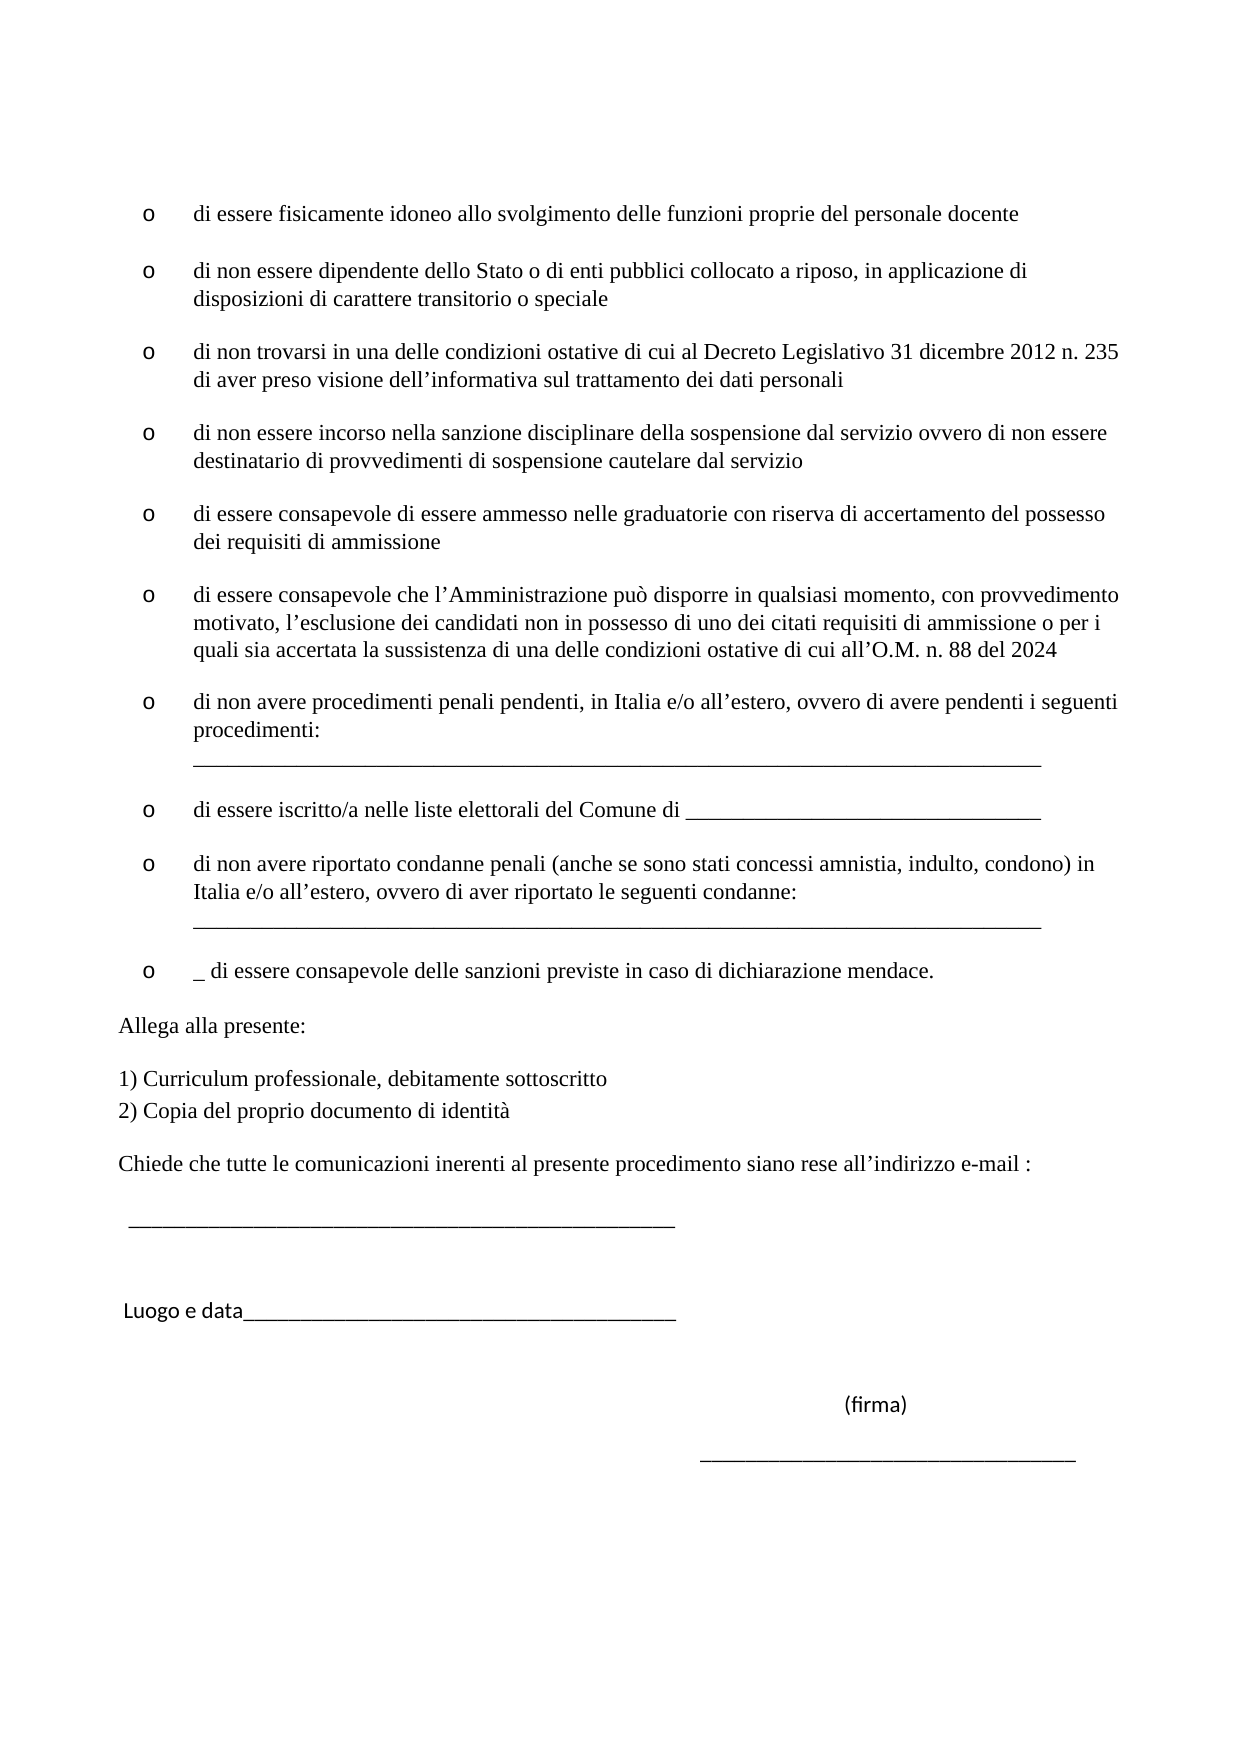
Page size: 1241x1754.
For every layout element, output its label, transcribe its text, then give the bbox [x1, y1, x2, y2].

list di non trovarsi in una delle condizioni ostative di cui al Decreto Legislativo 31 dicembre 2012 n. 235 di aver preso visione dell’informativa sul trattamento dei dati personali [156, 338, 1122, 393]
text 2) Copia del proprio documento di identità [118, 1097, 1122, 1124]
list di non essere incorso nella sanzione disciplinare della sospensione dal servizio ovvero di non essere destinatario di provvedimenti di sospensione cautelare dal servizio [156, 419, 1122, 474]
list di essere fisicamente idoneo allo svolgimento delle funzioni proprie del personale docente [156, 200, 1122, 228]
list di essere consapevole che l’Amministrazione può disporre in qualsiasi momento, con provvedimento motivato, l’esclusione dei candidati non in possesso di uno dei citati requisiti di ammissione o per i quali sia accertata la sussistenza di una delle condizioni ostative di cui all’O.M. n. 88 del 2024 [156, 581, 1122, 662]
list di essere iscritto/a nelle liste elettorali del Comune di _______________________________ [156, 796, 1122, 824]
list di non avere procedimenti penali pendenti, in Italia e/o all’estero, ovvero di avere pendenti i seguenti procedimenti: __________________________________________________________________________ [156, 688, 1122, 769]
list di essere consapevole di essere ammesso nelle graduatorie con riserva di accertamento del possesso dei requisiti di ammissione [156, 500, 1122, 555]
text Chiede che tutte le comunicazioni inerenti al presente procedimento siano rese all’indirizzo e-mail : [118, 1150, 1122, 1176]
text ________________________________________________ [118, 1203, 1122, 1231]
text _________________________________ [118, 1437, 1122, 1465]
text 1) Curriculum professionale, debitamente sottoscritto [118, 1065, 1122, 1091]
text Luogo e data______________________________________ [118, 1296, 1122, 1324]
list _ di essere consapevole delle sanzioni previste in caso di dichiarazione mendace. [156, 957, 1122, 986]
list di non avere riportato condanne penali (anche se sono stati concessi amnistia, indulto, condono) in Italia e/o all’estero, ovvero di aver riportato le seguenti condanne: __________________________________________________________________________ [156, 850, 1122, 931]
text Allega alla presente: [118, 1012, 1122, 1038]
text (firma) [118, 1390, 1122, 1418]
list di non essere dipendente dello Stato o di enti pubblici collocato a riposo, in applicazione di disposizioni di carattere transitorio o speciale [156, 257, 1122, 312]
